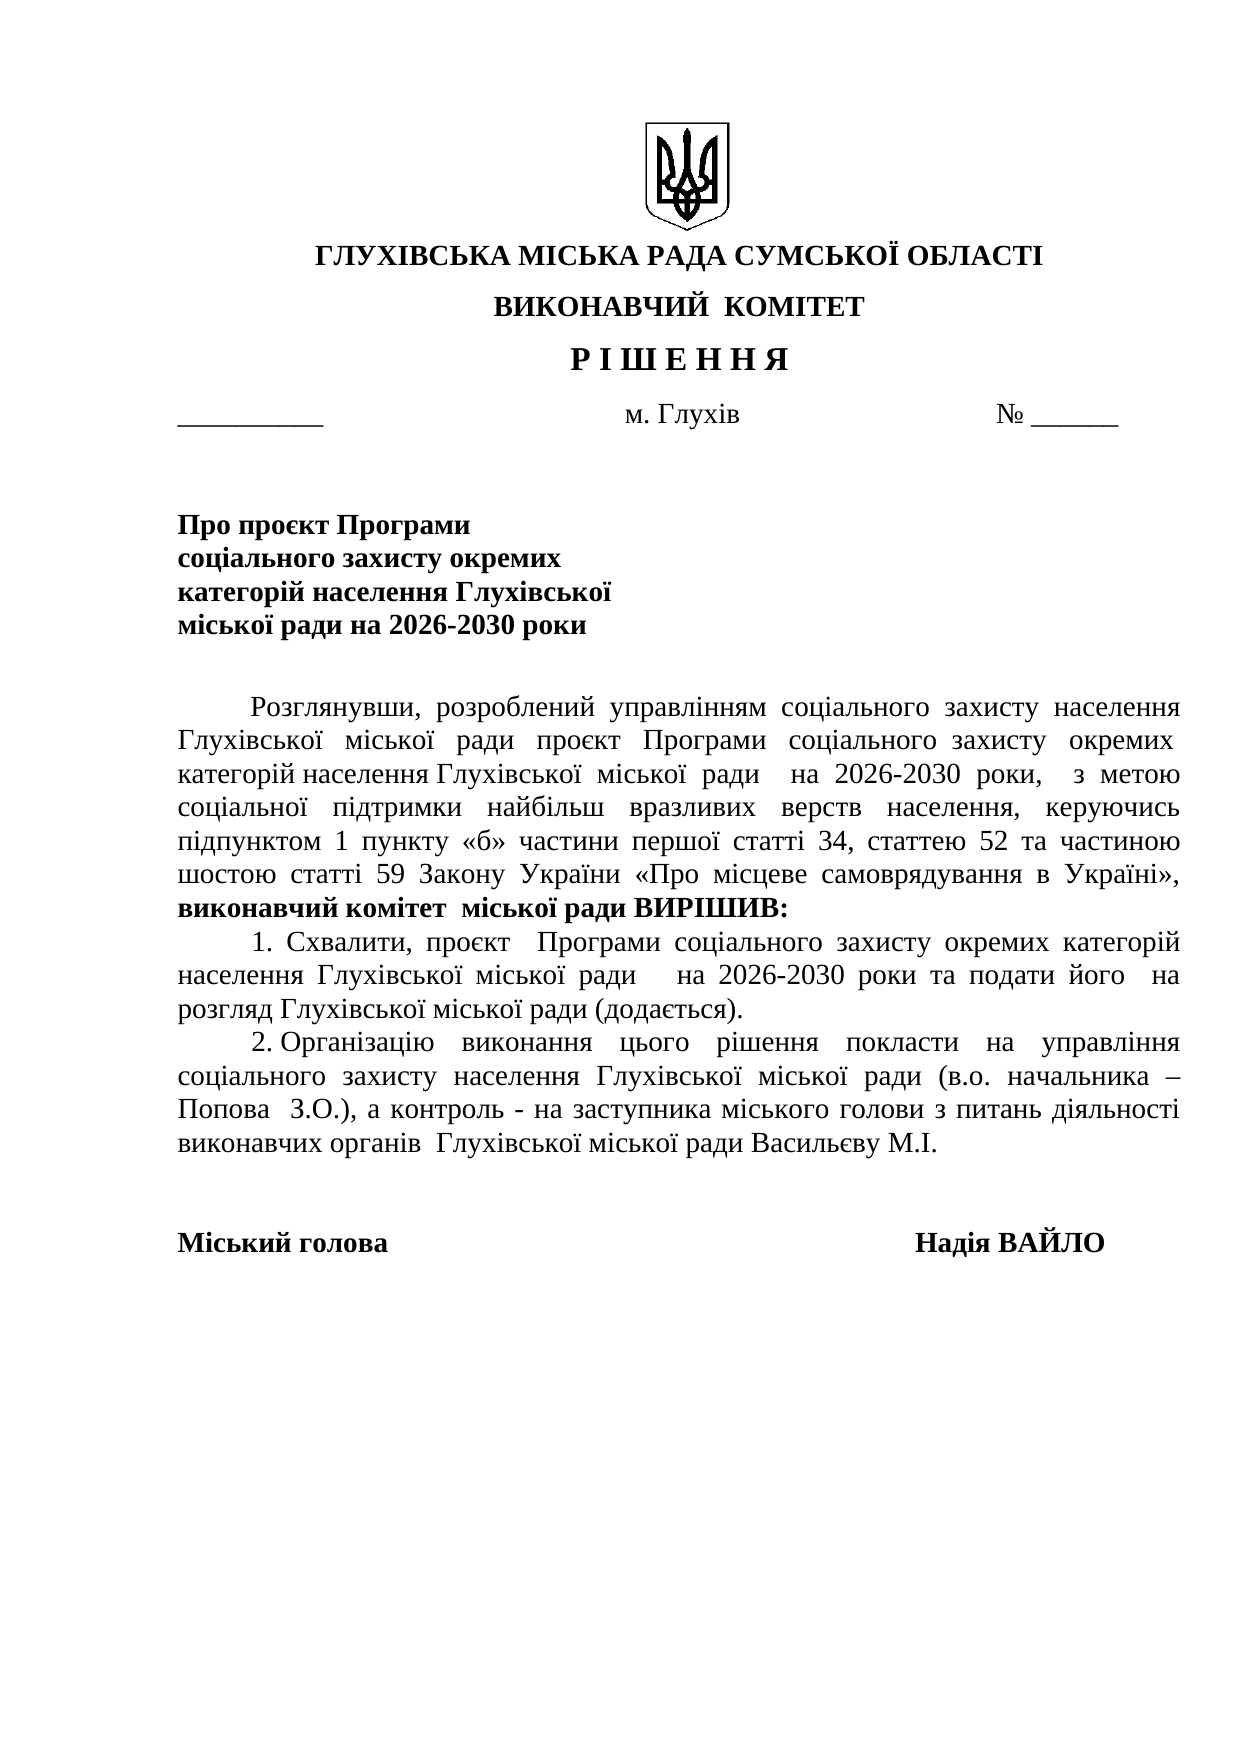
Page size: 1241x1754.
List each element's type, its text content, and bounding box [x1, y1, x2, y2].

picture [637, 118, 738, 239]
text 1. Схвалити, проєкт Програми соціального захисту окремих категорій населення Глухівської міської ради на 2026-2030 роки та подати його на розгляд Глухівської міської ради (додається). [177, 924, 1181, 1024]
subtitle Р І Ш Е Н Н Я [177, 339, 1181, 377]
subtitle ВИКОНАВЧИЙ КОМІТЕТ [177, 289, 1181, 322]
text Розглянувши, розроблений управлінням соціального захисту населення Глухівської міської ради проєкт Програми соціального захисту окремих категорій населення Глухівської міської ради на 2026-2030 роки, з метою соціальної підтримки найбільш вразливих верств населення, керуючись підпунктом 1 пункту «б» частини першої статті 34, статтею 52 та частиною шостою статті 59 Закону України «Про місцеве самоврядування в Україні», виконавчий комітет міської ради ВИРІШИВ: [177, 689, 1181, 924]
subtitle ГЛУХІВСЬКА МІСЬКА РАДА СУМСЬКОЇ ОБЛАСТІ [177, 238, 1181, 272]
table_header Про проєкт Програми соціального захисту окремих категорій населення Глухівської міської ради на 2026-2030 роки [166, 507, 635, 674]
text Міський голова Надія ВАЙЛО [177, 1226, 1181, 1259]
text __________ м. Глухів № ______ [177, 397, 1181, 430]
text 2. Організацію виконання цього рішення покласти на управління соціального захисту населення Глухівської міської ради (в.о. начальника – Попова З.О.), а контроль - на заступника міського голови з питань діяльності виконавчих органів Глухівської міської ради Васильєву М.І. [177, 1024, 1181, 1158]
